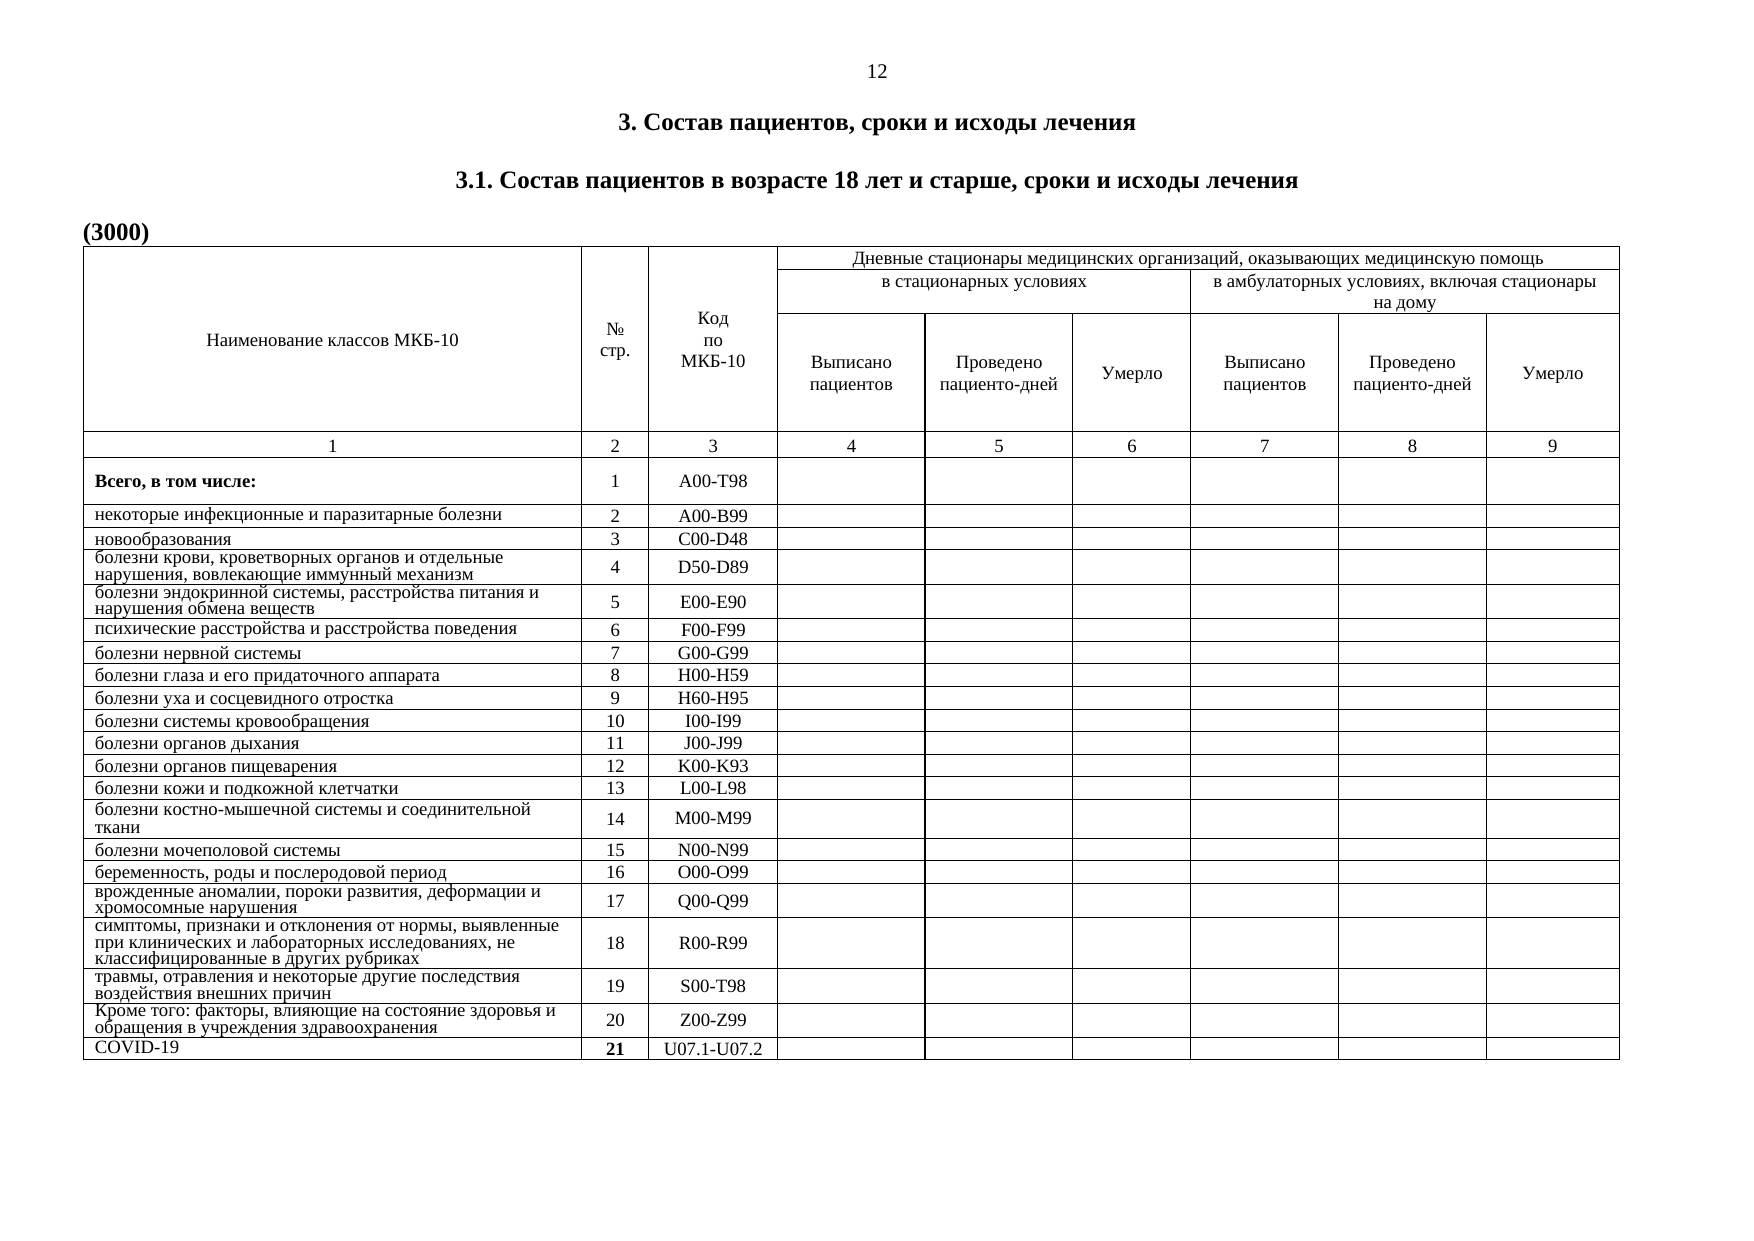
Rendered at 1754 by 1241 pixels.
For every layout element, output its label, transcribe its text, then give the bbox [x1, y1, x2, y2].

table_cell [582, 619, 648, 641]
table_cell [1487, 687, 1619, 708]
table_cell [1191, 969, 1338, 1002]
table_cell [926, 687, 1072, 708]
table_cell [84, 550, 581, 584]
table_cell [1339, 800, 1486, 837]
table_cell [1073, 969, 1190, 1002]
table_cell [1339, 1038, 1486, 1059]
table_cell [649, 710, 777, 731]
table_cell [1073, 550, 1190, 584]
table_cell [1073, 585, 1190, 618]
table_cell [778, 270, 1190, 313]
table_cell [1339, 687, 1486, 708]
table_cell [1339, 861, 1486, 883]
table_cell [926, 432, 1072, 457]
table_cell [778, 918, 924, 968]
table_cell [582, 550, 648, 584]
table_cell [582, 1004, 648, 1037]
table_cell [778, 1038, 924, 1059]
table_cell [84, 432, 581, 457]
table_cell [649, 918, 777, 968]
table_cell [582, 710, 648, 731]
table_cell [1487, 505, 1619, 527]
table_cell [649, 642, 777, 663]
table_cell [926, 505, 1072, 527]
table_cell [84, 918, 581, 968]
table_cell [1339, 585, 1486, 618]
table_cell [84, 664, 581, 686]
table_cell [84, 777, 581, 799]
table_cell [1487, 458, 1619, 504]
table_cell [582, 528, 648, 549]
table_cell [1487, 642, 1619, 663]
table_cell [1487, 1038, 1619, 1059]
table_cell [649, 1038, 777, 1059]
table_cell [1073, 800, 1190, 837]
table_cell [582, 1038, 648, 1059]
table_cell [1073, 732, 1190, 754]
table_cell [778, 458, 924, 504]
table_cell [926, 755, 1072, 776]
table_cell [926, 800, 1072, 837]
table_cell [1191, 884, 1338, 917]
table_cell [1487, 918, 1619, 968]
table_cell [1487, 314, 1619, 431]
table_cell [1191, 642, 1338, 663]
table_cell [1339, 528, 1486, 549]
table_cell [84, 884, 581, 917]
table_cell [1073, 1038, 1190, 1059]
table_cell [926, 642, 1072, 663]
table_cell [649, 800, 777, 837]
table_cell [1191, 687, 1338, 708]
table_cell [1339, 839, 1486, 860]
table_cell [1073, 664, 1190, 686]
text 3.1. Состав пациентов в возрасте 18 лет и старше, сроки и исходы лечения [83, 165, 1671, 193]
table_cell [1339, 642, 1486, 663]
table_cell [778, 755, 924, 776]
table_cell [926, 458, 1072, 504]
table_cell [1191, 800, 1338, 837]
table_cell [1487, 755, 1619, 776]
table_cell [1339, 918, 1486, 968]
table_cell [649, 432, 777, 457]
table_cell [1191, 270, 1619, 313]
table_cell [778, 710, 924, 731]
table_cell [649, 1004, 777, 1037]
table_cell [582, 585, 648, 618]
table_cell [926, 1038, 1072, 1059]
text (3000) [83, 217, 1671, 246]
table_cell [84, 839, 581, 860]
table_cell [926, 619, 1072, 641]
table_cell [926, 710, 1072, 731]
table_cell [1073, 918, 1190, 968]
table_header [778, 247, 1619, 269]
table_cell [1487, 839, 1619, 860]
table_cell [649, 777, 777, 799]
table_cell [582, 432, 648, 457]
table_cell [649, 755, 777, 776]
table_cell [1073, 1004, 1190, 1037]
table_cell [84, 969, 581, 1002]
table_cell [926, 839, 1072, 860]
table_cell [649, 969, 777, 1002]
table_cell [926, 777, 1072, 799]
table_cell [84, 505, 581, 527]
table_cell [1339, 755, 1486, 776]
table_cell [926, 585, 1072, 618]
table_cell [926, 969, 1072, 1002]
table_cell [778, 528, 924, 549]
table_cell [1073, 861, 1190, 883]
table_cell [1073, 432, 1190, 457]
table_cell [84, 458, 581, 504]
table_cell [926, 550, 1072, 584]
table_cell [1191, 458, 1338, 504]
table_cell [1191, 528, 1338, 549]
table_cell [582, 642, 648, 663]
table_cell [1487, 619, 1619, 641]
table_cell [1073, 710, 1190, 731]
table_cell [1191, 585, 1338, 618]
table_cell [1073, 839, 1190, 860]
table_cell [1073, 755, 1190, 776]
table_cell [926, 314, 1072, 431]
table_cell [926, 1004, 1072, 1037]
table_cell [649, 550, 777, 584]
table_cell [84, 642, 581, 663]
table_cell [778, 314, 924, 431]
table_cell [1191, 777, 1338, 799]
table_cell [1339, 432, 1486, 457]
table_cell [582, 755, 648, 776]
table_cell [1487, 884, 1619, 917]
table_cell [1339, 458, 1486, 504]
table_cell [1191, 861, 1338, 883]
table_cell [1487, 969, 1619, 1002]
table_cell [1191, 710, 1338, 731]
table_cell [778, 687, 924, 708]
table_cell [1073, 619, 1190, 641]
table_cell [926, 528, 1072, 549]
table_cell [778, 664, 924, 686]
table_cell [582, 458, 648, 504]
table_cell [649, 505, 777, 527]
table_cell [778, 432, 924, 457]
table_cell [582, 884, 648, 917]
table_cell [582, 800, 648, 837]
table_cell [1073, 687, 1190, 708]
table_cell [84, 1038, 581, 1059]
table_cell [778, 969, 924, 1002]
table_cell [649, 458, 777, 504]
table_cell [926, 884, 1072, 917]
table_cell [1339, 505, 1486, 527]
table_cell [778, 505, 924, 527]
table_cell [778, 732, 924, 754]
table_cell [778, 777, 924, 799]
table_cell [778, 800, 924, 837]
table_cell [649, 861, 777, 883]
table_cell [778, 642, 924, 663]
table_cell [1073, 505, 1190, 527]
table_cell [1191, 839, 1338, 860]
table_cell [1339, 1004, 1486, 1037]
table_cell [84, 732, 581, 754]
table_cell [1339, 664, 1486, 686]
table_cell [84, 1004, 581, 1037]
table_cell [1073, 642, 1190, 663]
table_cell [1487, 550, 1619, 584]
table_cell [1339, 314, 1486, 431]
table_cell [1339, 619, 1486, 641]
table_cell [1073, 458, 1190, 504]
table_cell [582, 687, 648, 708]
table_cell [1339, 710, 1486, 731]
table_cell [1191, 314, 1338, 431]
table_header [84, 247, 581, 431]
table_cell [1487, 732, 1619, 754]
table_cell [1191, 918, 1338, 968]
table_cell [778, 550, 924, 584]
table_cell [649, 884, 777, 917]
text 3. Состав пациентов, сроки и исходы лечения [83, 107, 1671, 136]
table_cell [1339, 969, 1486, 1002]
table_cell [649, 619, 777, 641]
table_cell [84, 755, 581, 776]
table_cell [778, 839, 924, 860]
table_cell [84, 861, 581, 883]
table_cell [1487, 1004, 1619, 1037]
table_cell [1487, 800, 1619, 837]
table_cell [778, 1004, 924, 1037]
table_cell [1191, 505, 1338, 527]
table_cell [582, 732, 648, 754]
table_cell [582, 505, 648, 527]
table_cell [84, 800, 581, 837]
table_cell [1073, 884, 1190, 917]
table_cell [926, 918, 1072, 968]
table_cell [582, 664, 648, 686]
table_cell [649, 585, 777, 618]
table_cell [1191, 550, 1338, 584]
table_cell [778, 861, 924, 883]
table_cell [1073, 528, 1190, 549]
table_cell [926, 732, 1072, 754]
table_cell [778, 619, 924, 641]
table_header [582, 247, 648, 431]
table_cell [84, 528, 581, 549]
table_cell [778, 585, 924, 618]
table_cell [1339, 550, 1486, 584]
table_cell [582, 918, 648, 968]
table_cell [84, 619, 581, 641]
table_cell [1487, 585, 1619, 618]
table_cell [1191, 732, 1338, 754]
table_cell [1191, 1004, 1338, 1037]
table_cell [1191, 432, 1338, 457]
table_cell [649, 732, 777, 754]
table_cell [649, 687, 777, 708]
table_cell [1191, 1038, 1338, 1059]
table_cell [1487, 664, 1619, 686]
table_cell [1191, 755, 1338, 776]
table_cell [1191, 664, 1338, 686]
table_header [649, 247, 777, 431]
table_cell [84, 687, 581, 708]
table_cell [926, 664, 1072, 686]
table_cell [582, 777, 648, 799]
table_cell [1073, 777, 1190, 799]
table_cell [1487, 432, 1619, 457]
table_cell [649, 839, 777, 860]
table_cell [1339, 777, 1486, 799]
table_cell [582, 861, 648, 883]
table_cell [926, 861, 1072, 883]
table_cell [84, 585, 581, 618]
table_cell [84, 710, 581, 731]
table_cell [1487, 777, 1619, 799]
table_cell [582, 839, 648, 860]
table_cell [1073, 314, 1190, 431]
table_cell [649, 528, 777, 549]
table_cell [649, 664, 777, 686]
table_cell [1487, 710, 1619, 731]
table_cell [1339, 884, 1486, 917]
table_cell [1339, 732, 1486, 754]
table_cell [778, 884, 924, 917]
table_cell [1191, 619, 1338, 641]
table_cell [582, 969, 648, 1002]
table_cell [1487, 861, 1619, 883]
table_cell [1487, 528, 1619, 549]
